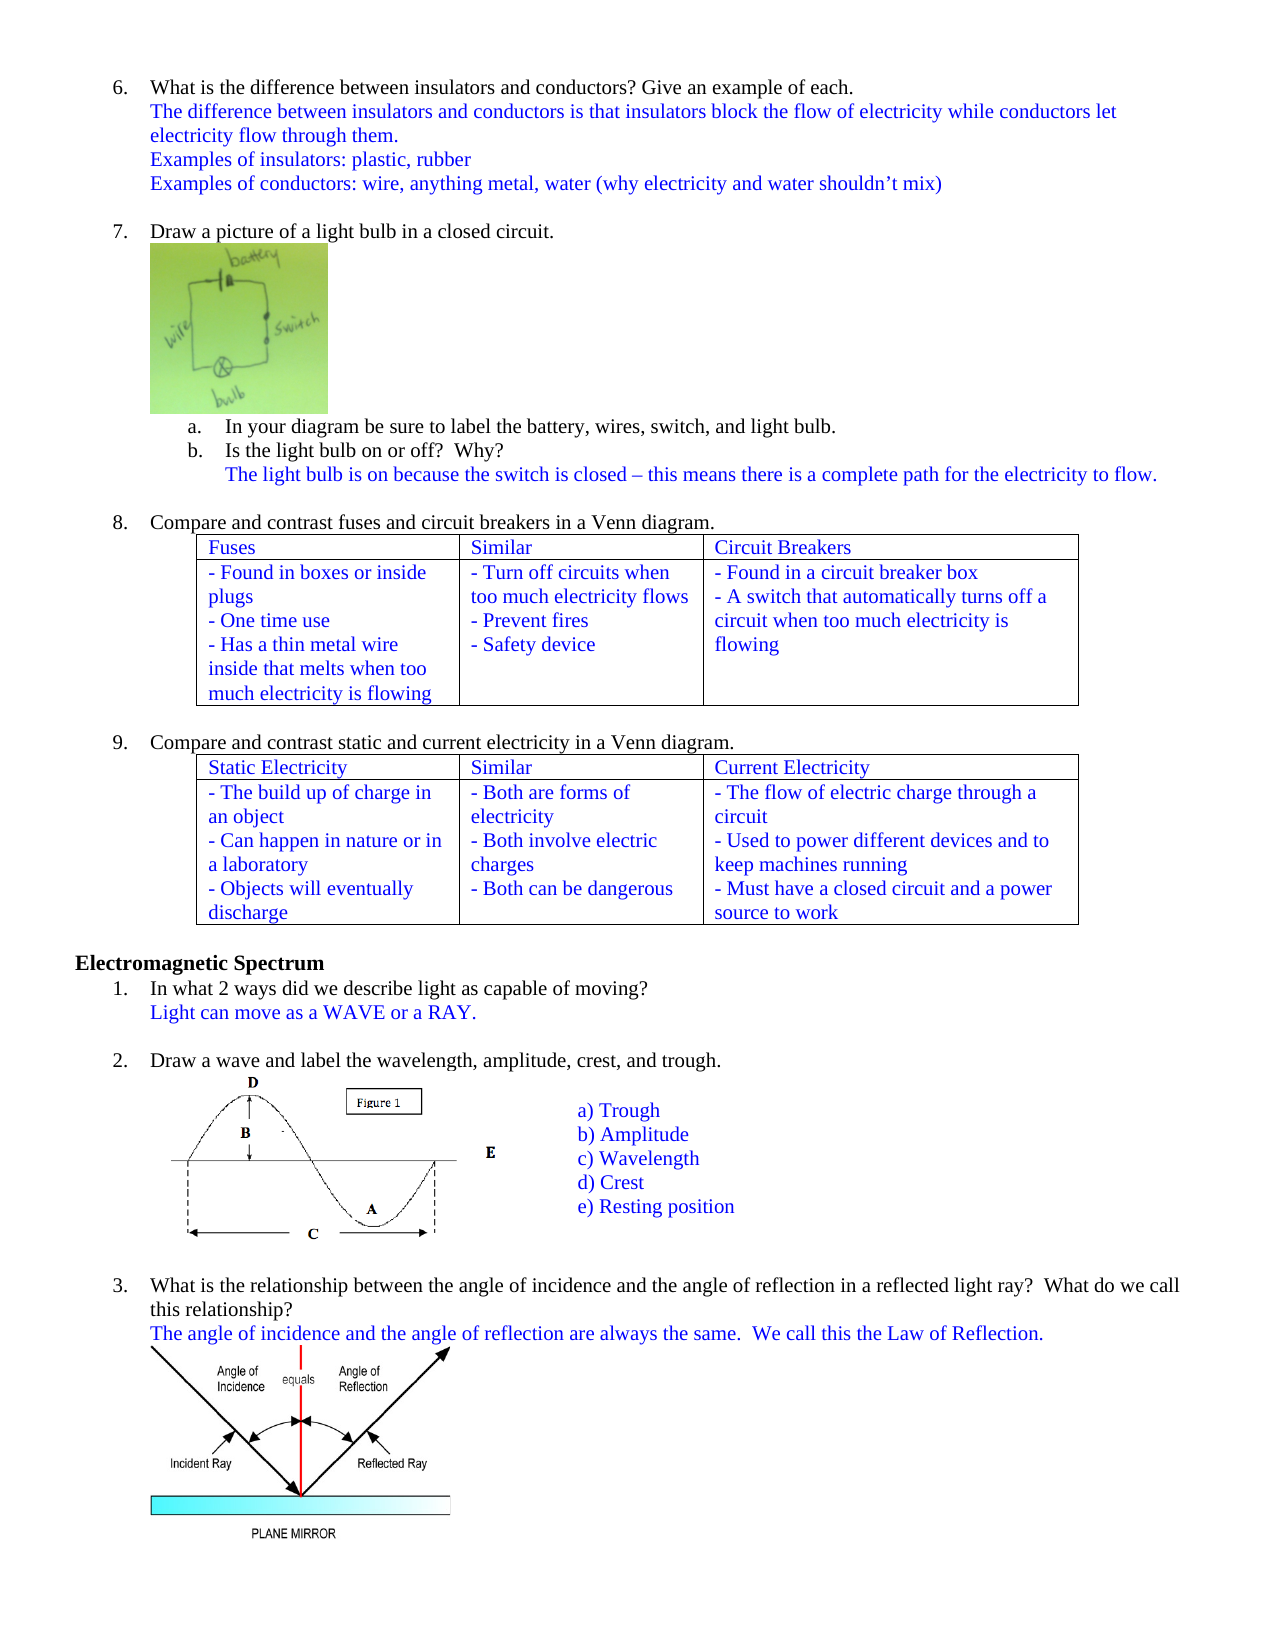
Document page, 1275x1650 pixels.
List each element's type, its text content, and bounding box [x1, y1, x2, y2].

list What is the difference between insulators and conductors? Give an example of each. [112, 75, 1200, 99]
list Compare and contrast static and current electricity in a Venn diagram. [112, 729, 1200, 754]
text The light bulb is on because the switch is closed – this means there is a complete path for the electricity to flow. [225, 462, 1200, 486]
table_cell - The build up of charge in an object - Can happen in nature or in a laboratory - Objects will eventually discharge [197, 780, 459, 924]
list Is the light bulb on or off? Why? [187, 438, 1200, 462]
table_cell - Found in boxes or inside plugs - One time use - Has a thin metal wire inside that melts when too much electricity is flowing [197, 560, 459, 704]
list Draw a wave and label the wavelength, amplitude, crest, and trough. [112, 1048, 1200, 1072]
table_header Similar [460, 535, 703, 559]
table_cell - The flow of electric charge through a circuit - Used to power different devices and to keep machines running - Must have a closed circuit and a power source to work [704, 780, 1078, 924]
table_header Circuit Breakers [704, 535, 1078, 559]
list What is the relationship between the angle of incidence and the angle of reflection in a reflected light ray? What do we call this relationship? [112, 1273, 1200, 1321]
table_header Static Electricity [197, 755, 459, 779]
picture [150, 243, 328, 414]
text The difference between insulators and conductors is that insulators block the flow of electricity while conductors let electricity flow through them. [150, 99, 1200, 147]
text Examples of conductors: wire, anything metal, water (why electricity and water shouldn’t mix) [150, 171, 1200, 195]
list Compare and contrast fuses and circuit breakers in a Venn diagram. [112, 510, 1200, 534]
table_header Fuses [197, 535, 459, 559]
text The angle of incidence and the angle of reflection are always the same. We call this the Law of Reflection. [150, 1321, 1200, 1345]
table_cell - Turn off circuits when too much electricity flows - Prevent fires - Safety device [460, 560, 703, 704]
table_header Similar [460, 755, 703, 779]
table_header Current Electricity [704, 755, 1078, 779]
subtitle Electromagnetic Spectrum [75, 950, 1200, 976]
list In what 2 ways did we describe light as capable of moving? [112, 976, 1200, 1000]
picture [150, 1071, 507, 1250]
text Examples of insulators: plastic, rubber [150, 147, 1200, 171]
text Light can move as a WAVE or a RAY. [150, 1000, 1200, 1024]
list In your diagram be sure to label the battery, wires, switch, and light bulb. [187, 414, 1200, 438]
list Draw a picture of a light bulb in a closed circuit. [112, 219, 1200, 243]
picture [150, 1345, 451, 1540]
table_cell - Found in a circuit breaker box - A switch that automatically turns off a circuit when too much electricity is flowing [704, 560, 1078, 704]
table_cell - Both are forms of electricity - Both involve electric charges - Both can be dangerous [460, 780, 703, 924]
